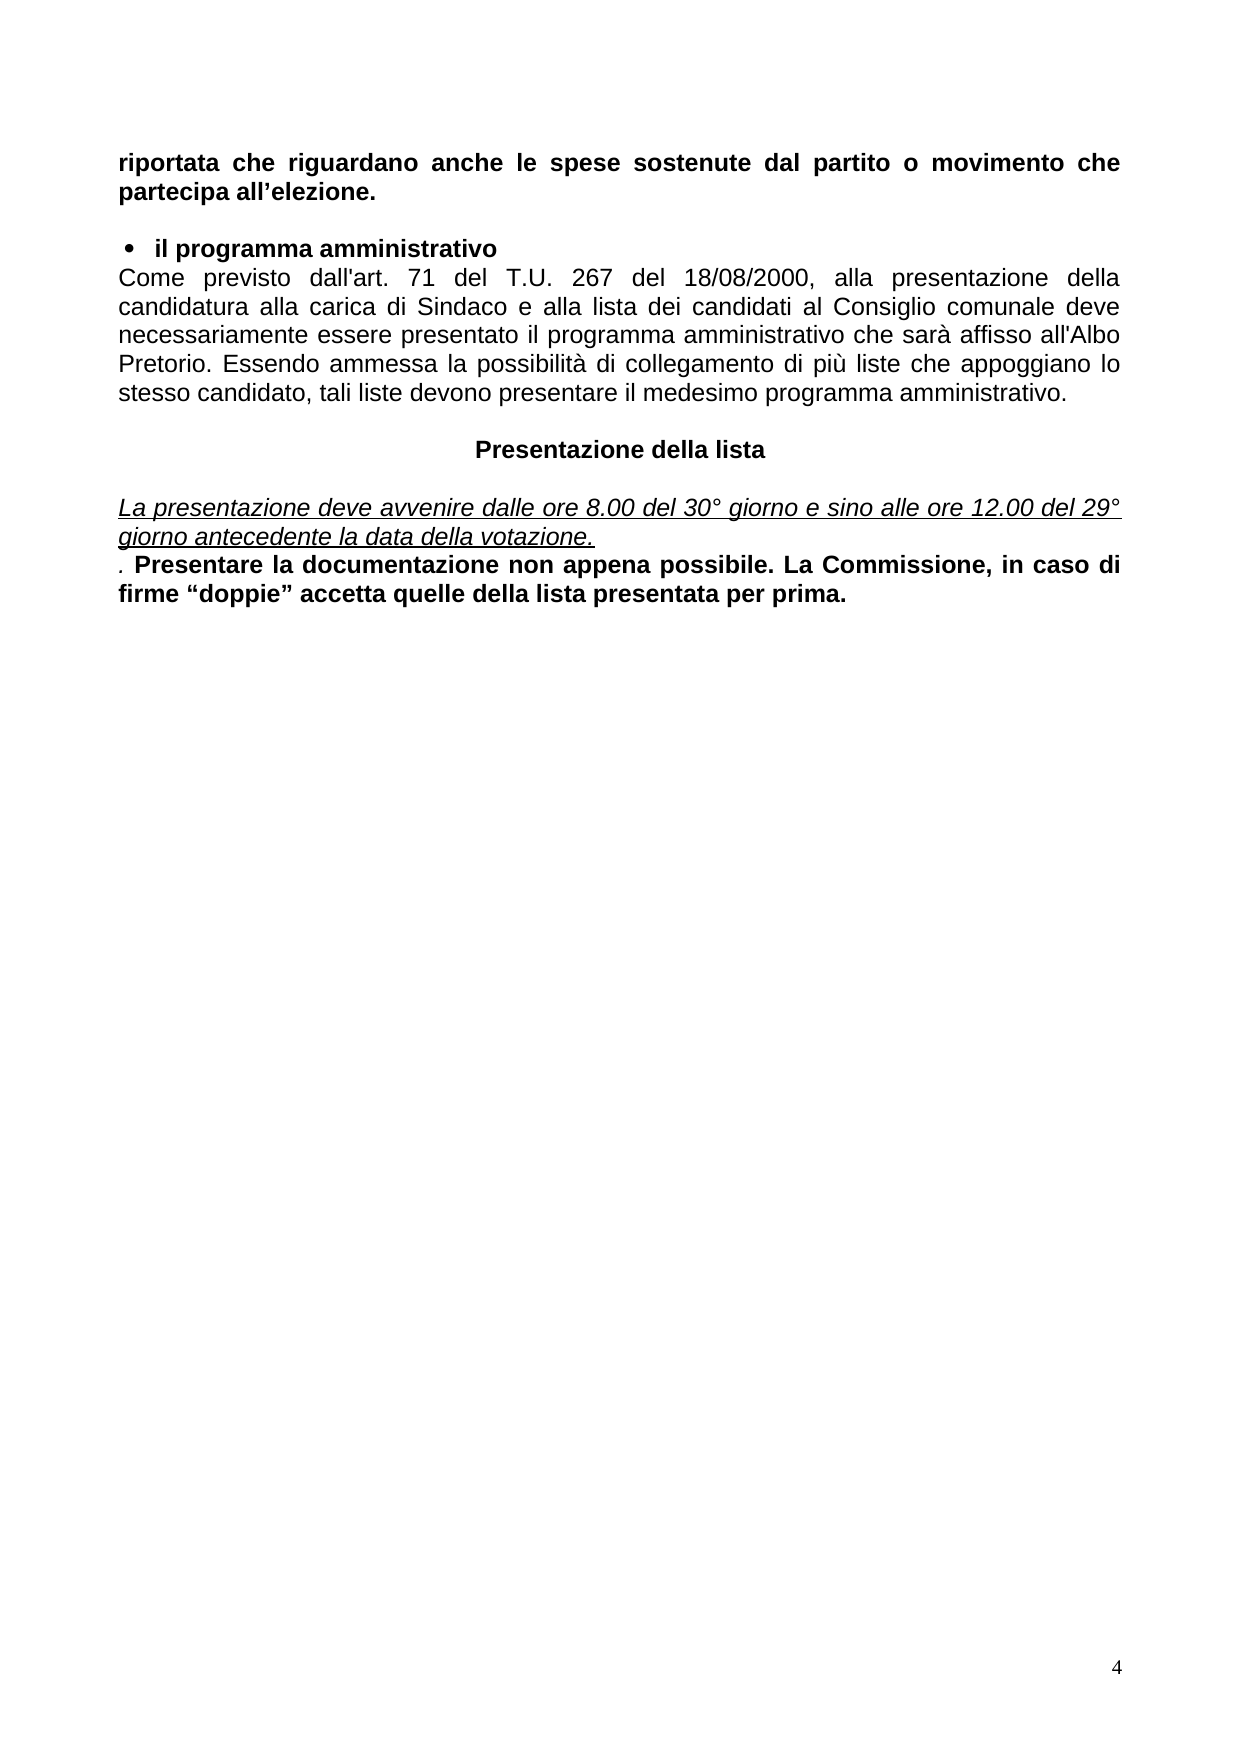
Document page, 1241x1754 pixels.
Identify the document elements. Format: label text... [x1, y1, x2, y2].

list il programma amministrativo [125, 234, 1122, 263]
text Presentazione della lista [118, 435, 1122, 464]
text La presentazione deve avvenire dalle ore 8.00 del 30° giorno e sino alle ore 12.00 del 29° giorno antecedente la data della votazione. [118, 519, 1122, 550]
text Come previsto dall'art. 71 del T.U. 267 del 18/08/2000, alla presentazione della candidatura alla carica di Sindaco e alla lista dei candidati al Consiglio comunale deve necessariamente essere presentato il programma amministrativo che sarà affisso all'Albo Pretorio. Essendo ammessa la possibilità di collegamento di più liste che appoggiano lo stesso candidato, tali liste devono presentare il medesimo programma amministrativo. [118, 263, 1122, 407]
text La presentazione deve avvenire dalle ore 8.00 del 30° giorno e sino alle ore 12.00 del 29° giorno antecedente la data della votazione. [118, 493, 1122, 518]
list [118, 148, 1122, 205]
text . Presentare la documentazione non appena possibile. , in caso di firme “doppie” accetta quelle della lista presentata per prima. [118, 550, 1122, 608]
